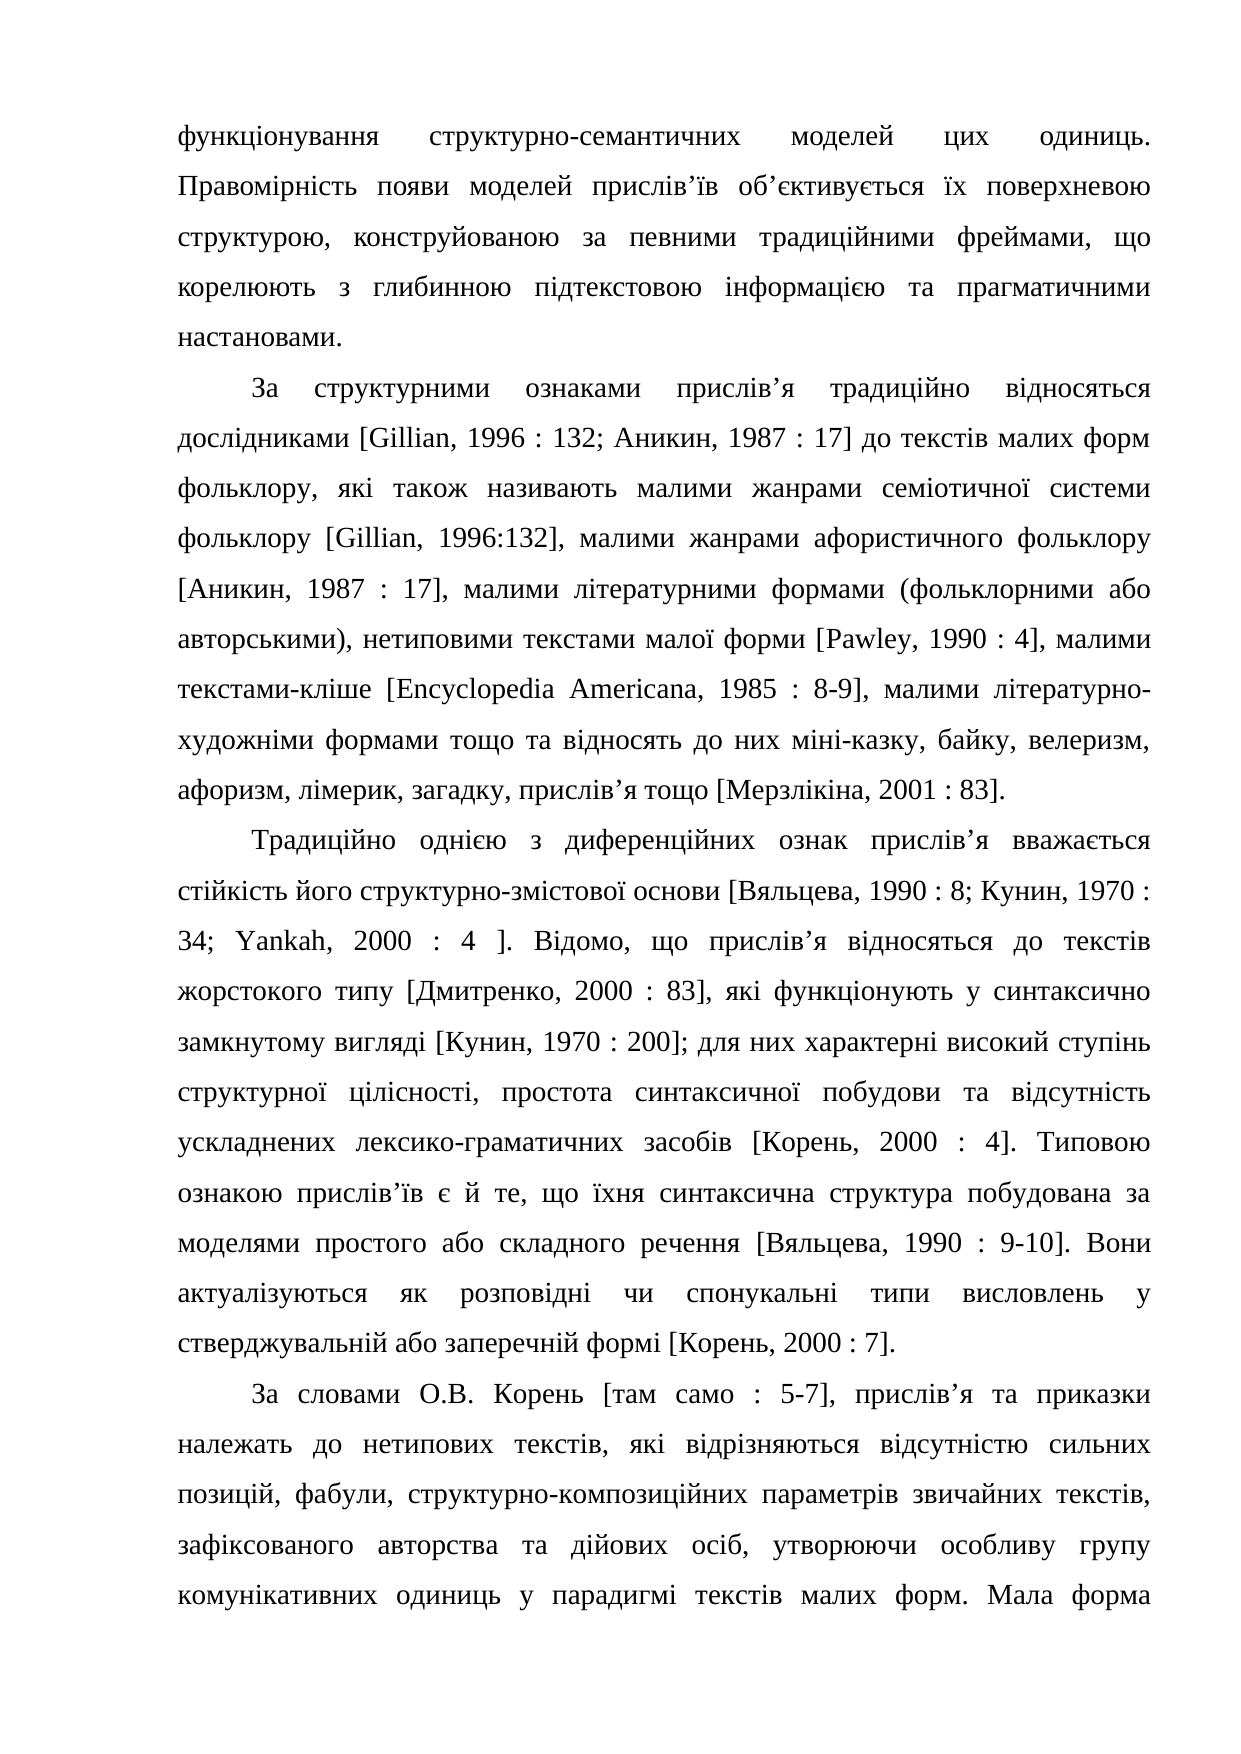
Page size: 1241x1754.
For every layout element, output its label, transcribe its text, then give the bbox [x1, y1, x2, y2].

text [177, 1376, 1152, 1611]
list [177, 118, 1152, 353]
text За структурними ознаками прислів’я традиційно відносяться дослідниками [Gillian, 1996 : 132; Аникин, 1987 : 17] до текстів малих форм фольклору, які також називають малими жанрами семіотичної системи фольклору [Gillian, 1996:132], малими жанрами афористичного фольклору [Аникин, 1987 : 17], малими літературними формами (фольклорними або авторськими), нетиповими текстами малої форми [Pawley, 1990 : 4], малими текстами-кліше [Encyclopedia Americana, 1985 : 8-9], малими літературно-художніми формами тощо та відносять до них міні-казку, байку, велеризм, афоризм, лімерик, загадку, прислів’я тощо [Мерзлікіна, 2001 : 83]. [177, 370, 1152, 806]
text Традиційно однією з диференційних ознак прислів’я вважається стійкість його структурно-змістової основи [Вяльцева, 1990 : 8; Кунин, 1970 : 34; Yankah, 2000 : 4 ]. Відомо, що прислів’я відносяться до текстів жорстокого типу [Дмитренко, 2000 : 83], які функціонують у синтаксично замкнутому вигляді [Кунин, 1970 : 200]; для них характерні високий ступінь структурної цілісності, простота синтаксичної побудови та відсутність ускладнених лексико-граматичних засобів [Корень, 2000 : 4]. Типовою ознакою прислів’їв є й те, що їхня синтаксична структура побудована за моделями простого або складного речення [Вяльцева, 1990 : 9-10]. Вони актуалізуються як розповідні чи спонукальні типи висловлень у стверджувальній або заперечній формі [Корень, 2000 : 7]. [177, 822, 1152, 1359]
